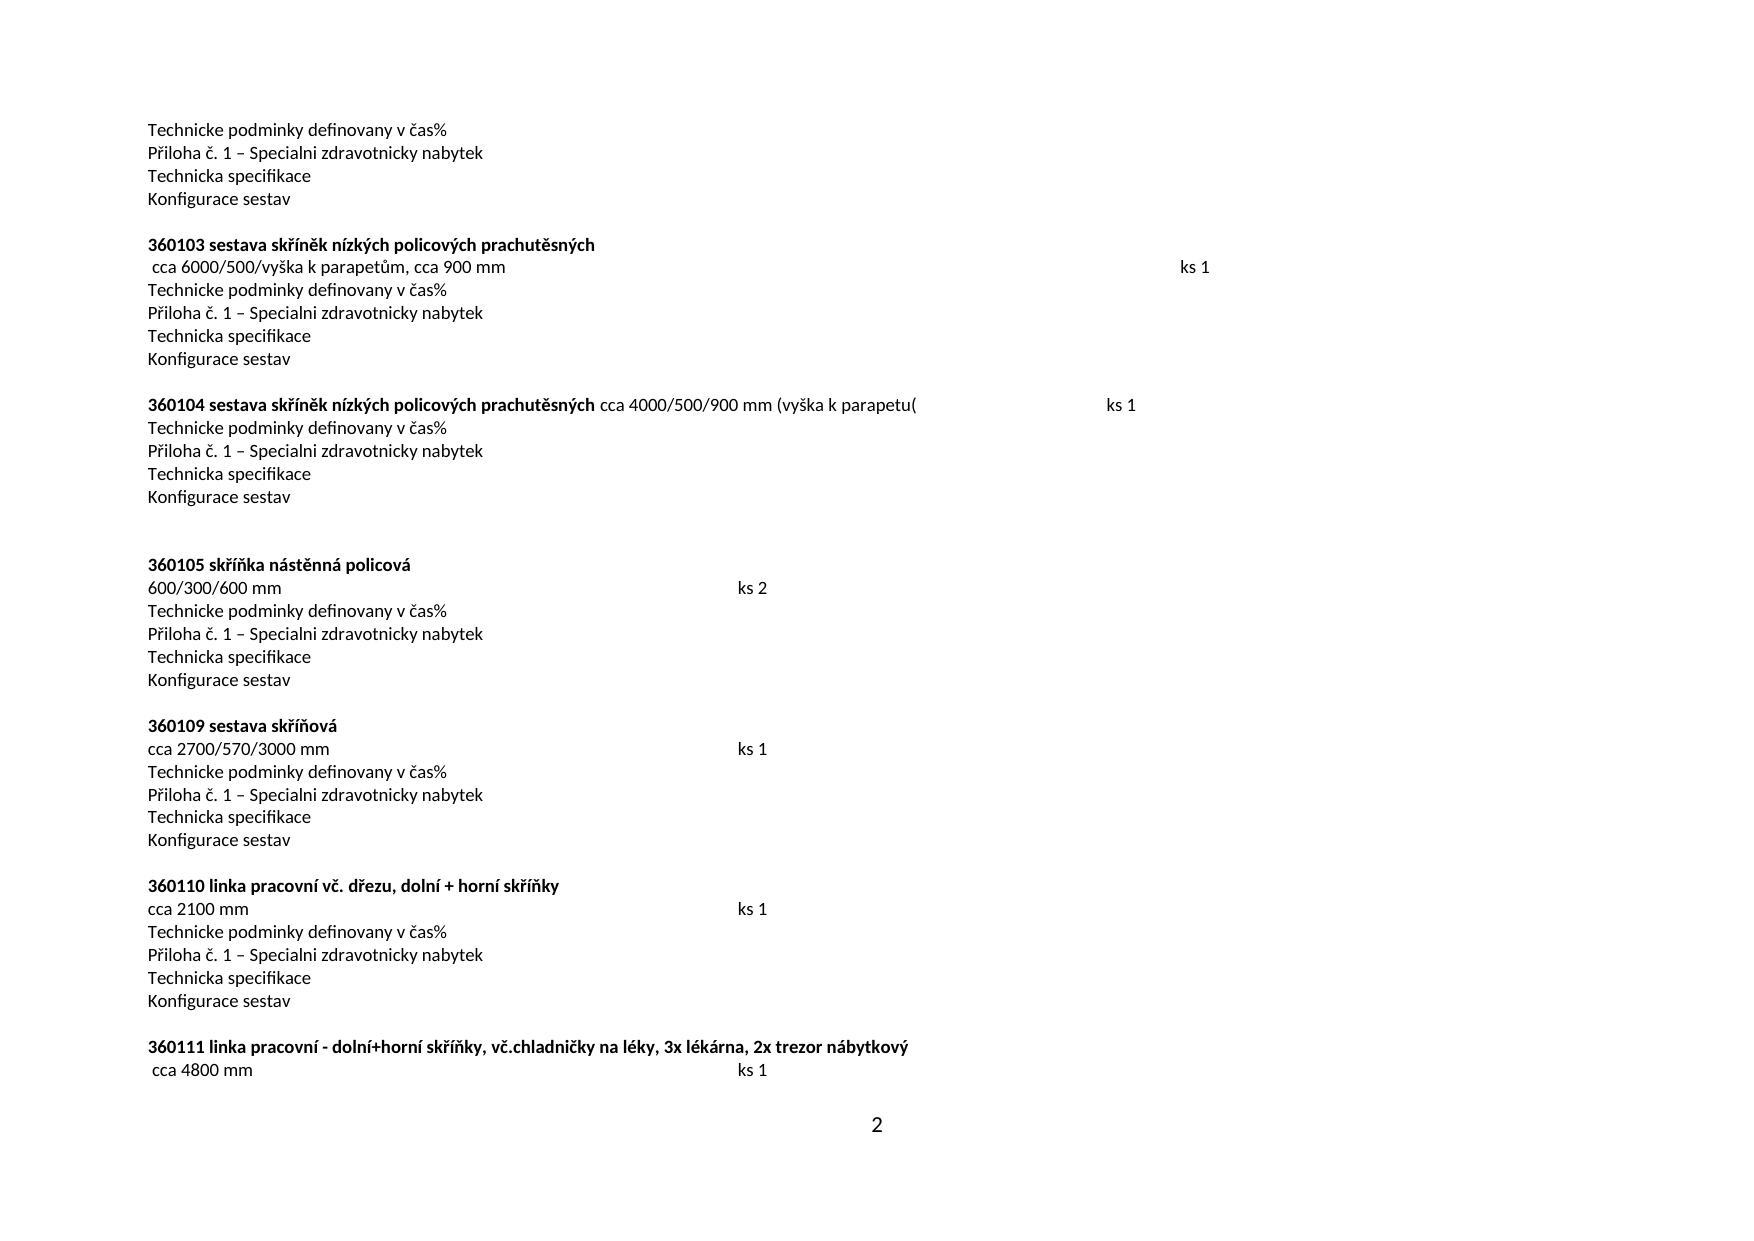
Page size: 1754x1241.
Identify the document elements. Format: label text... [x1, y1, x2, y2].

text Konfigurace sestav [148, 485, 1606, 508]
text Konfigurace sestav [148, 989, 1606, 1012]
text 360105 skříňka nástěnná policová [148, 553, 1606, 576]
text Přiloha č. 1 – Specialni zdravotnicky nabytek [148, 783, 1606, 806]
text Přiloha č. 1 – Specialni zdravotnicky nabytek [148, 943, 1606, 966]
text 600/300/600 mm ks 2 [148, 576, 1606, 599]
text Technicka specifikace [148, 645, 1606, 668]
text cca 2100 mm ks 1 [148, 897, 1606, 920]
text cca 4800 mm ks 1 [148, 1058, 1606, 1081]
text Konfigurace sestav [148, 828, 1606, 851]
text cca 6000/500/vyška k parapetům, cca 900 mm ks 1 [148, 256, 1606, 278]
text Technicka specifikace [148, 462, 1606, 485]
text Technicke podminky definovany v čas% [148, 920, 1606, 943]
text Technicka specifikace [148, 324, 1606, 347]
text Technicke podminky definovany v čas% [148, 416, 1606, 439]
text Konfigurace sestav [148, 187, 1606, 210]
text Technicke podminky definovany v čas% [148, 278, 1606, 301]
text 360110 linka pracovní vč. dřezu, dolní + horní skříňky [148, 874, 1606, 897]
text Technicke podminky definovany v čas% [148, 599, 1606, 622]
text Technicka specifikace [148, 806, 1606, 828]
text Přiloha č. 1 – Specialni zdravotnicky nabytek [148, 301, 1606, 324]
text Konfigurace sestav [148, 668, 1606, 691]
text Technicka specifikace [148, 164, 1606, 187]
text 360103 sestava skříněk nízkých policových prachutěsných [148, 233, 1606, 256]
text Technicke podminky definovany v čas% [148, 760, 1606, 783]
text Technicka specifikace [148, 966, 1606, 989]
text 360109 sestava skříňová [148, 714, 1606, 737]
text Přiloha č. 1 – Specialni zdravotnicky nabytek [148, 622, 1606, 645]
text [148, 141, 1606, 164]
text Konfigurace sestav [148, 347, 1606, 370]
text Přiloha č. 1 – Specialni zdravotnicky nabytek [148, 439, 1606, 462]
text cca 2700/570/3000 mm ks 1 [148, 737, 1606, 760]
text 360104 sestava skříněk nízkých policových prachutěsných cca 4000/500/900 mm (vyška k parapetu( ks 1 [148, 393, 1606, 416]
text Technicke podminky definovany v čas% [148, 118, 1606, 141]
text 360111 linka pracovní - dolní+horní skříňky, vč.chladničky na léky, 3x lékárna, 2x trezor nábytkový [148, 1035, 1606, 1058]
